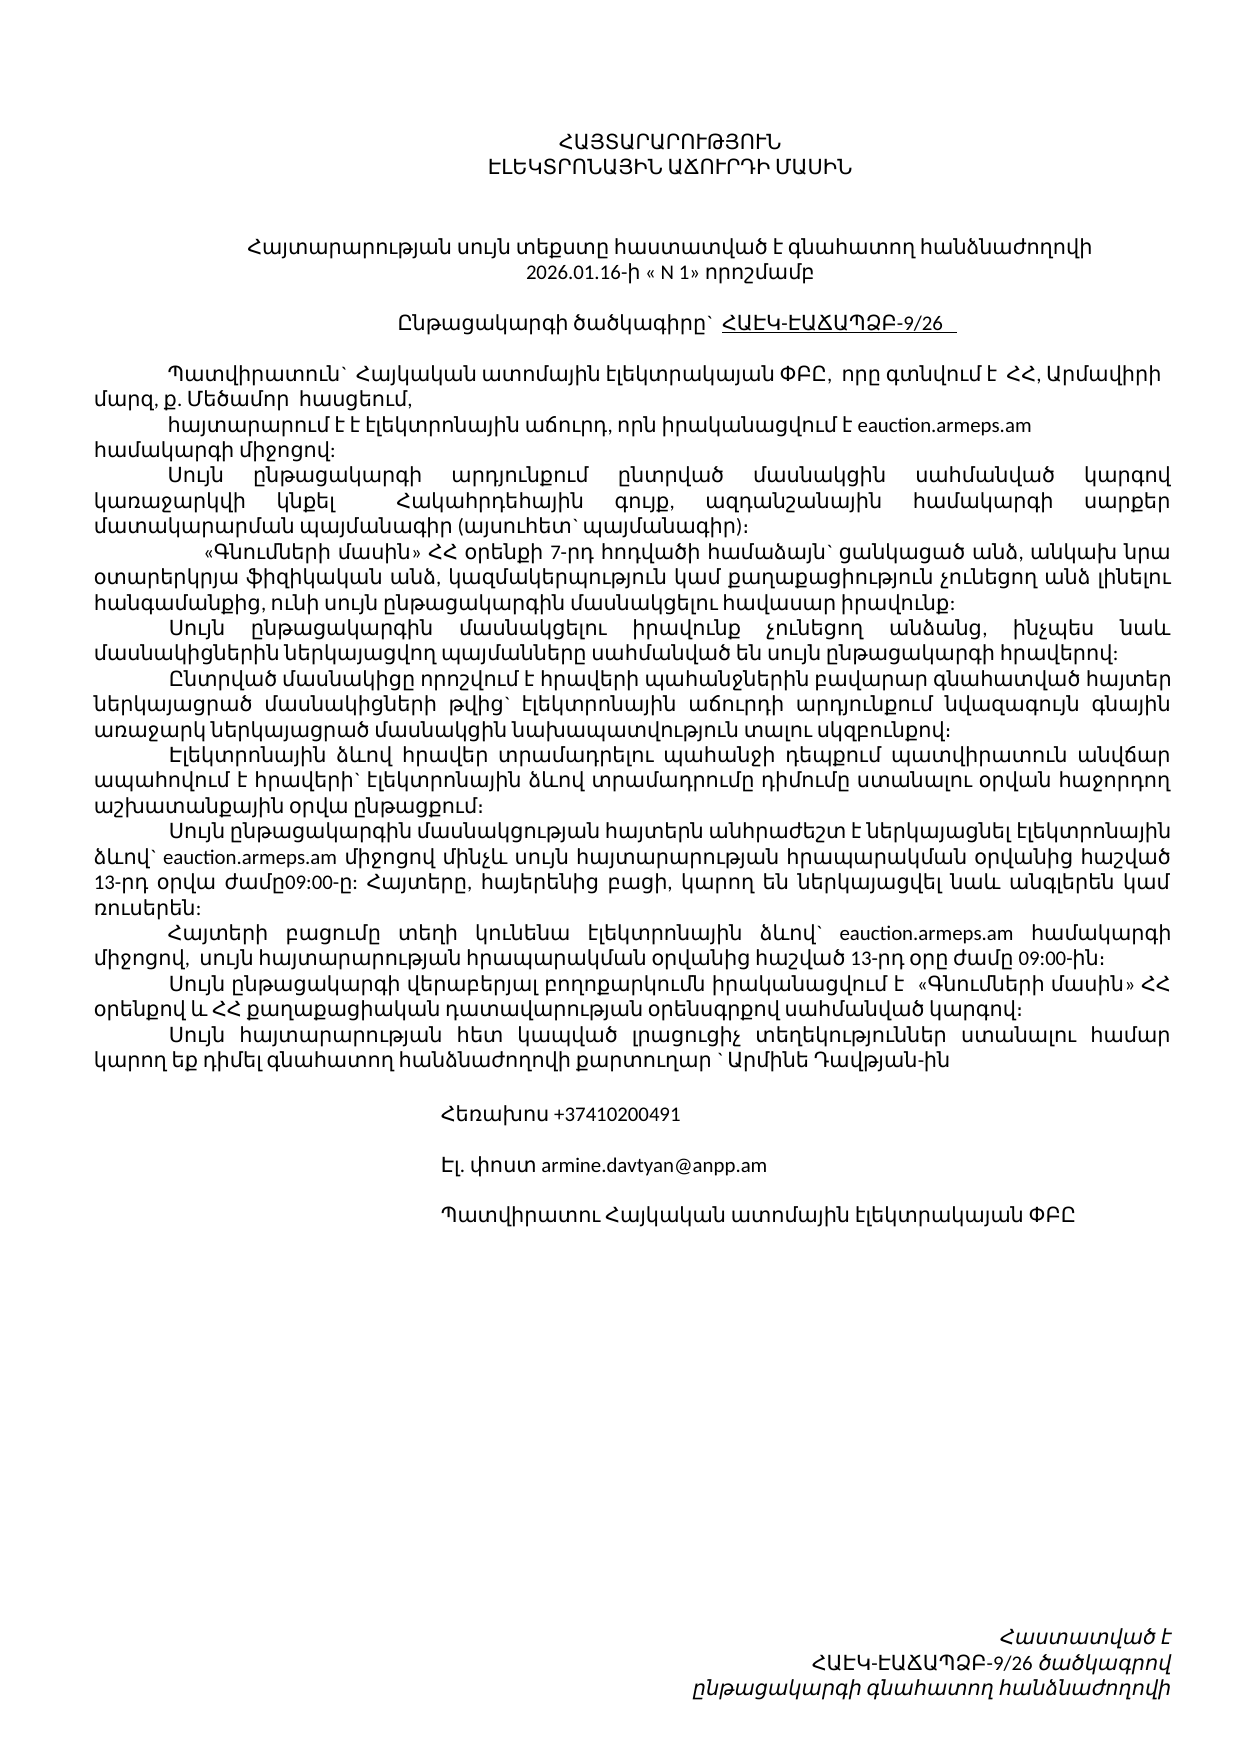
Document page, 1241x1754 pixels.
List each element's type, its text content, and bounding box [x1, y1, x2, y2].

text Սույն ընթացակարգի արդյունքում ընտրված մասնակցին սահմանված կարգով կառաջարկվի կնքել Հակահրդեհային գույք, ազդանշանային համակարգի սարքեր մատակարարման պայմանագիր (այսուհետ` պայմանագիր)։ [94, 463, 1171, 539]
text Պատվիրատու Հայկական ատոմային էլեկտրակայան ՓԲԸ [94, 1203, 1171, 1228]
text Հայտարարության սույն տեքստը հաստատված է գնահատող հանձնաժողովի [94, 234, 1171, 259]
text Սույն ընթացակարգին մասնակցության հայտերն անհրաժեշտ է ներկայացնել էլեկտրոնային ձևով` eauction.armeps.am միջոցով մինչև սույն հայտարարության հրապարակման օրվանից հաշված 13-րդ օրվա ժամը09:00-ը: Հայտերը, հայերենից բացի, կարող են ներկայացվել նաև անգլերեն կամ ռուսերեն: [94, 818, 1171, 920]
text Սույն ընթացակարգի վերաբերյալ բողոքարկումն իրականացվում է «Գնումների մասին» ՀՀ օրենքով և ՀՀ քաղաքացիական դատավարության օրենսգրքով սահմանված կարգով։ [94, 971, 1171, 1022]
text հայտարարում է է էլեկտրոնային աճուրդ, որն իրականացվում է eauction.armeps.am համակարգի միջոցով: [94, 412, 1171, 463]
text «Գնումների մասին» ՀՀ օրենքի 7-րդ հոդվածի համաձայն` ցանկացած անձ, անկախ նրա օտարերկրյա ֆիզիկական անձ, կազմակերպություն կամ քաղաքացիություն չունեցող անձ լինելու հանգամանքից, ունի սույն ընթացակարգին մասնակցելու հավասար իրավունք: [94, 539, 1171, 615]
text ԷԼԵԿՏՐՈՆԱՅԻՆ ԱՃՈՒՐԴԻ ՄԱՍԻՆ [94, 154, 1171, 180]
text Սույն հայտարարության հետ կապված լրացուցիչ տեղեկություններ ստանալու համար կարող եք դիմել գնահատող հանձնաժողովի քարտուղար ` Արմինե Դավթյան -ին [94, 1022, 1171, 1073]
text ՀԱԷԿ-ԷԱՃԱՊՁԲ-9/26 ծածկագրով [94, 1650, 1171, 1675]
text Պատվիրատուն` Հայկական ատոմային էլեկտրակայան ՓԲԸ, որը գտնվում է ՀՀ, Արմավիրի մարզ, ք. Մեծամոր հասցեում, [94, 361, 1171, 412]
text Սույն ընթացակարգին մասնակցելու իրավունք չունեցող անձանց, ինչպես նաև մասնակիցներին ներկայացվող պայմանները սահմանված են սույն ընթացակարգի հրավերով: [94, 615, 1171, 666]
text Էլ. փոստ armine.davtyan@anpp.am [94, 1152, 1171, 1177]
text Էլեկտրոնային ձևով հրավեր տրամադրելու պահանջի դեպքում պատվիրատուն անվճար ապահովում է հրավերի` էլեկտրոնային ձևով տրամադրումը դիմումը ստանալու օրվան հաջորդող աշխատանքային օրվա ընթացքում։ [94, 742, 1171, 818]
text Հաստատված է [94, 1624, 1171, 1650]
text ՀԱՅՏԱՐԱՐՈՒԹՅՈՒՆ [94, 129, 1171, 154]
text Հայտերի բացումը տեղի կունենա էլեկտրոնային ձևով` eauction.armeps.am համակարգի միջոցով, սույն հայտարարության հրապարակման օրվանից հաշված 13-րդ օրը ժամը 09:00-ին։ [94, 920, 1171, 971]
text 2026.01.16 -ի « N 1» որոշմամբ [94, 259, 1171, 285]
text Ընթացակարգի ծածկագիրը` ՀԱԷԿ-ԷԱՃԱՊՁԲ-9/26 [94, 310, 1171, 336]
text Հեռախոս +37410200491 [94, 1101, 1171, 1126]
text Ընտրված մասնակիցը որոշվում է հրավերի պահանջներին բավարար գնահատված հայտեր ներկայացրած մասնակիցների թվից` էլեկտրոնային աճուրդի արդյունքում նվազագույն գնային առաջարկ ներկայացրած մասնակցին նախապատվություն տալու սկզբունքով։ [94, 666, 1171, 742]
text ընթացակարգի գնահատող հանձնաժողովի [94, 1675, 1171, 1701]
